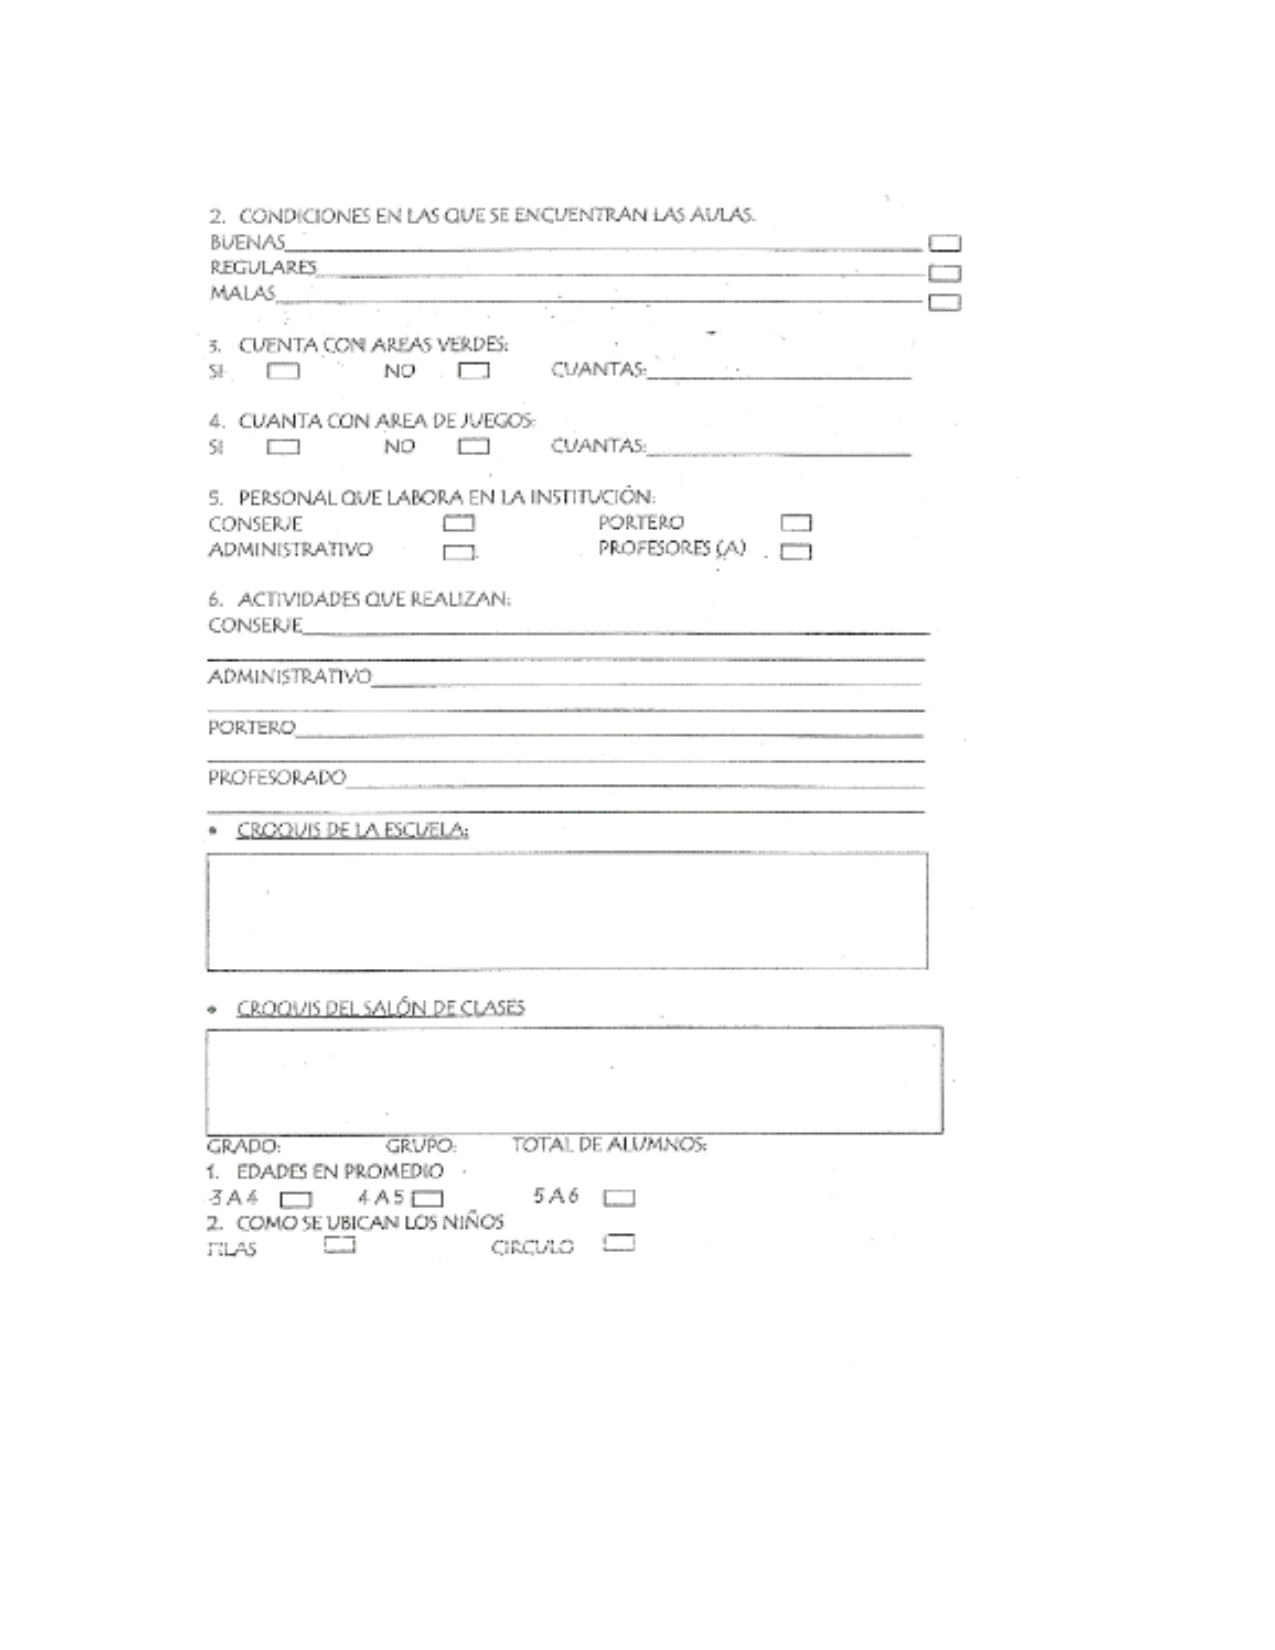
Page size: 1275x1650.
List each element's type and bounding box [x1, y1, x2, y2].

picture [177, 147, 1035, 1362]
